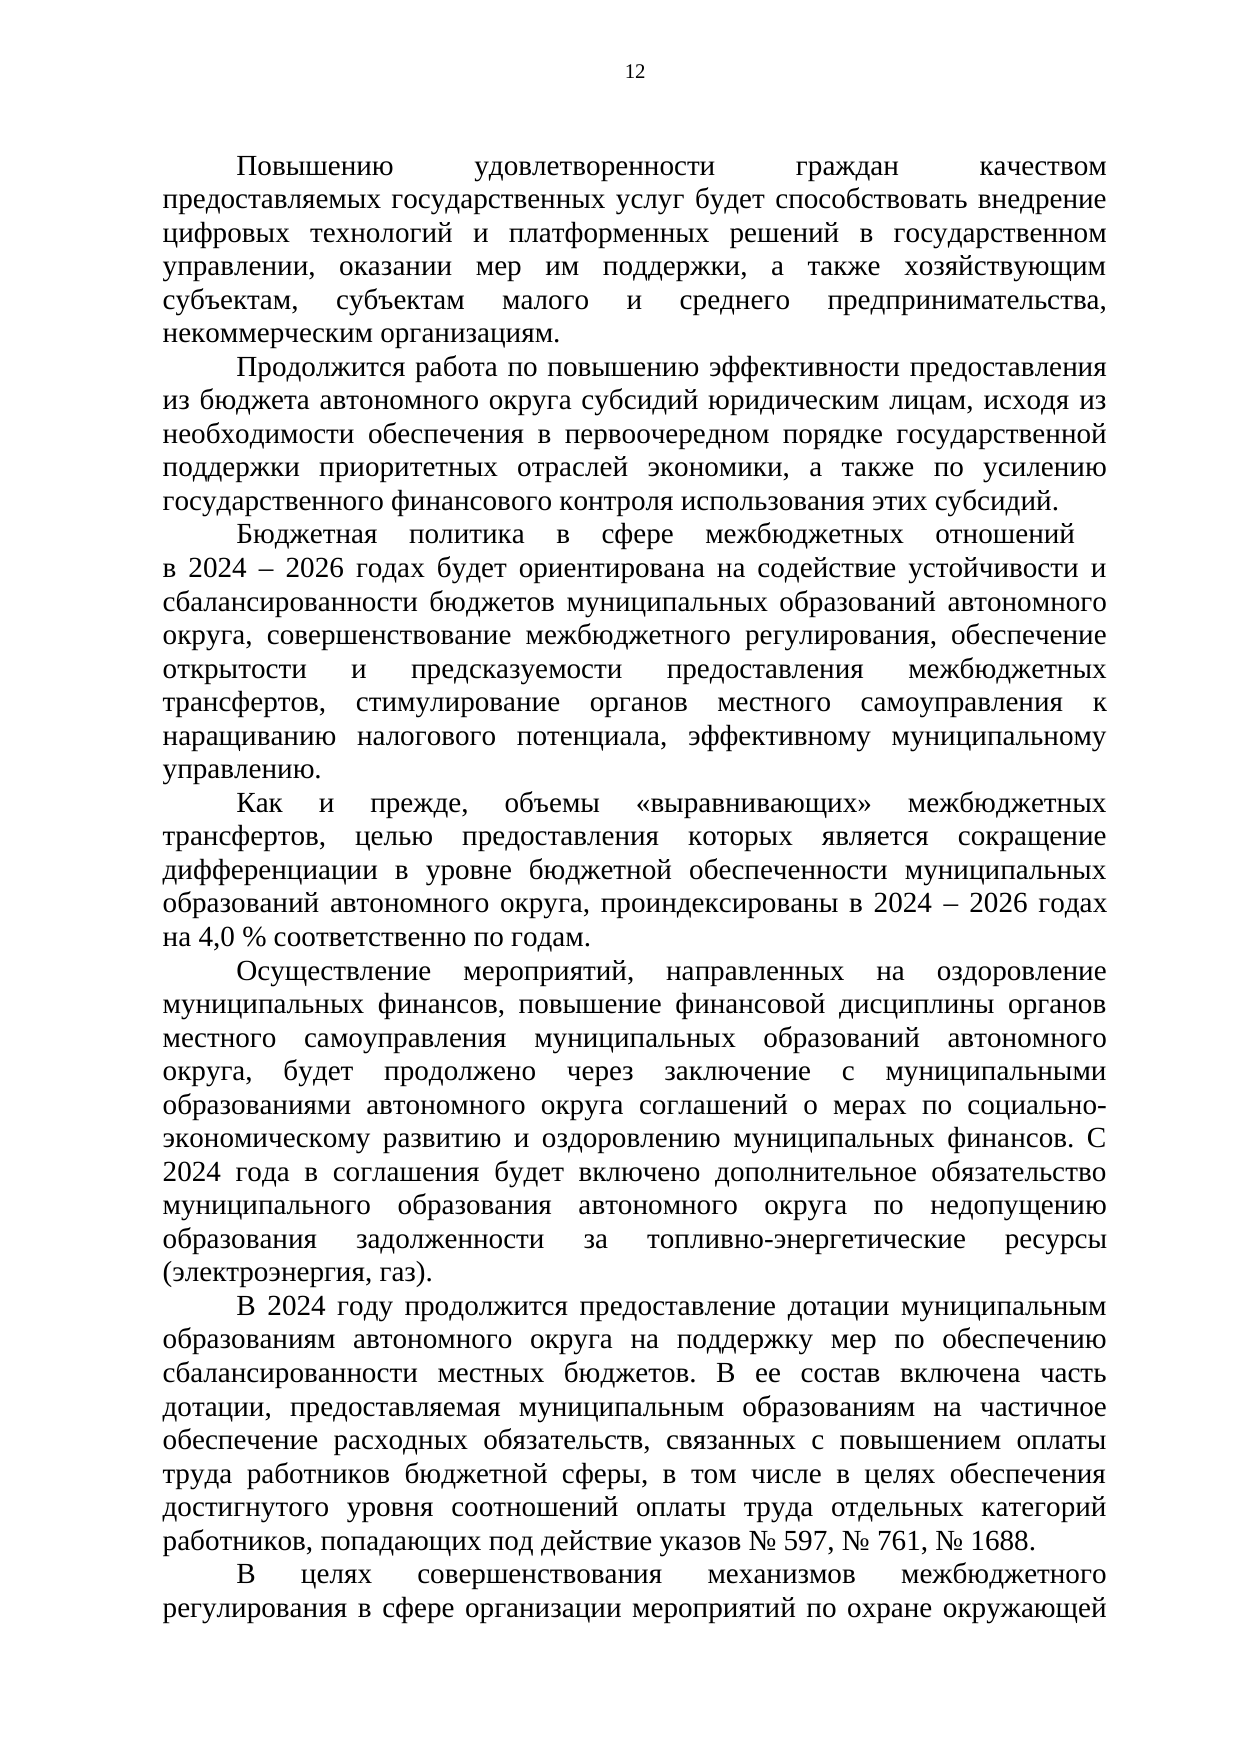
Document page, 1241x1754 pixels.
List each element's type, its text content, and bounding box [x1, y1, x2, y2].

text Повышению удовлетворенности граждан качеством предоставляемых государственных услуг будет способствовать внедрение цифровых технологий и платформенных решений в государственном управлении, оказании мер им поддержки, а также хозяйствующим субъектам, субъектам малого и среднего предпринимательства, некоммерческим организациям. [162, 148, 1107, 349]
text Бюджетная политика в сфере межбюджетных отношений в 2024 – 2026 годах будет ориентирована на содействие устойчивости и сбалансированности бюджетов муниципальных образований автономного округа, совершенствование межбюджетного регулирования, обеспечение открытости и предсказуемости предоставления межбюджетных трансфертов, стимулирование органов местного самоуправления к наращиванию налогового потенциала, эффективному муниципальному управлению. [162, 517, 1107, 785]
text Продолжится работа по повышению эффективности предоставления из бюджета автономного округа субсидий юридическим лицам, исходя из необходимости обеспечения в первоочередном порядке государственной поддержки приоритетных отраслей экономики, а также по усилению государственного финансового контроля использования этих субсидий. [162, 349, 1107, 517]
text В 2024 году продолжится предоставление дотации муниципальным образованиям автономного округа на поддержку мер по обеспечению сбалансированности местных бюджетов. В ее состав включена часть дотации, предоставляемая муниципальным образованиям на частичное обеспечение расходных обязательств, связанных с повышением оплаты труда работников бюджетной сферы, в том числе в целях обеспечения достигнутого уровня соотношений оплаты труда отдельных категорий работников, попадающих под действие указов № 597, № 761, № 1688. [162, 1288, 1107, 1556]
text Осуществление мероприятий, направленных на оздоровление муниципальных финансов, повышение финансовой дисциплины органов местного самоуправления муниципальных образований автономного округа, будет продолжено через заключение с муниципальными образованиями автономного округа соглашений о мерах по социально-экономическому развитию и оздоровлению муниципальных финансов. С 2024 года в соглашения будет включено дополнительное обязательство муниципального образования автономного округа по недопущению образования задолженности за топливно-энергетические ресурсы (электроэнергия, газ). [162, 953, 1107, 1288]
text Как и прежде, объемы «выравнивающих» межбюджетных трансфертов, целью предоставления которых является сокращение дифференциации в уровне бюджетной обеспеченности муниципальных образований автономного округа, проиндексированы в 2024 – 2026 годах на 4,0 % соответственно по годам. [162, 785, 1107, 953]
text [162, 1556, 1107, 1623]
